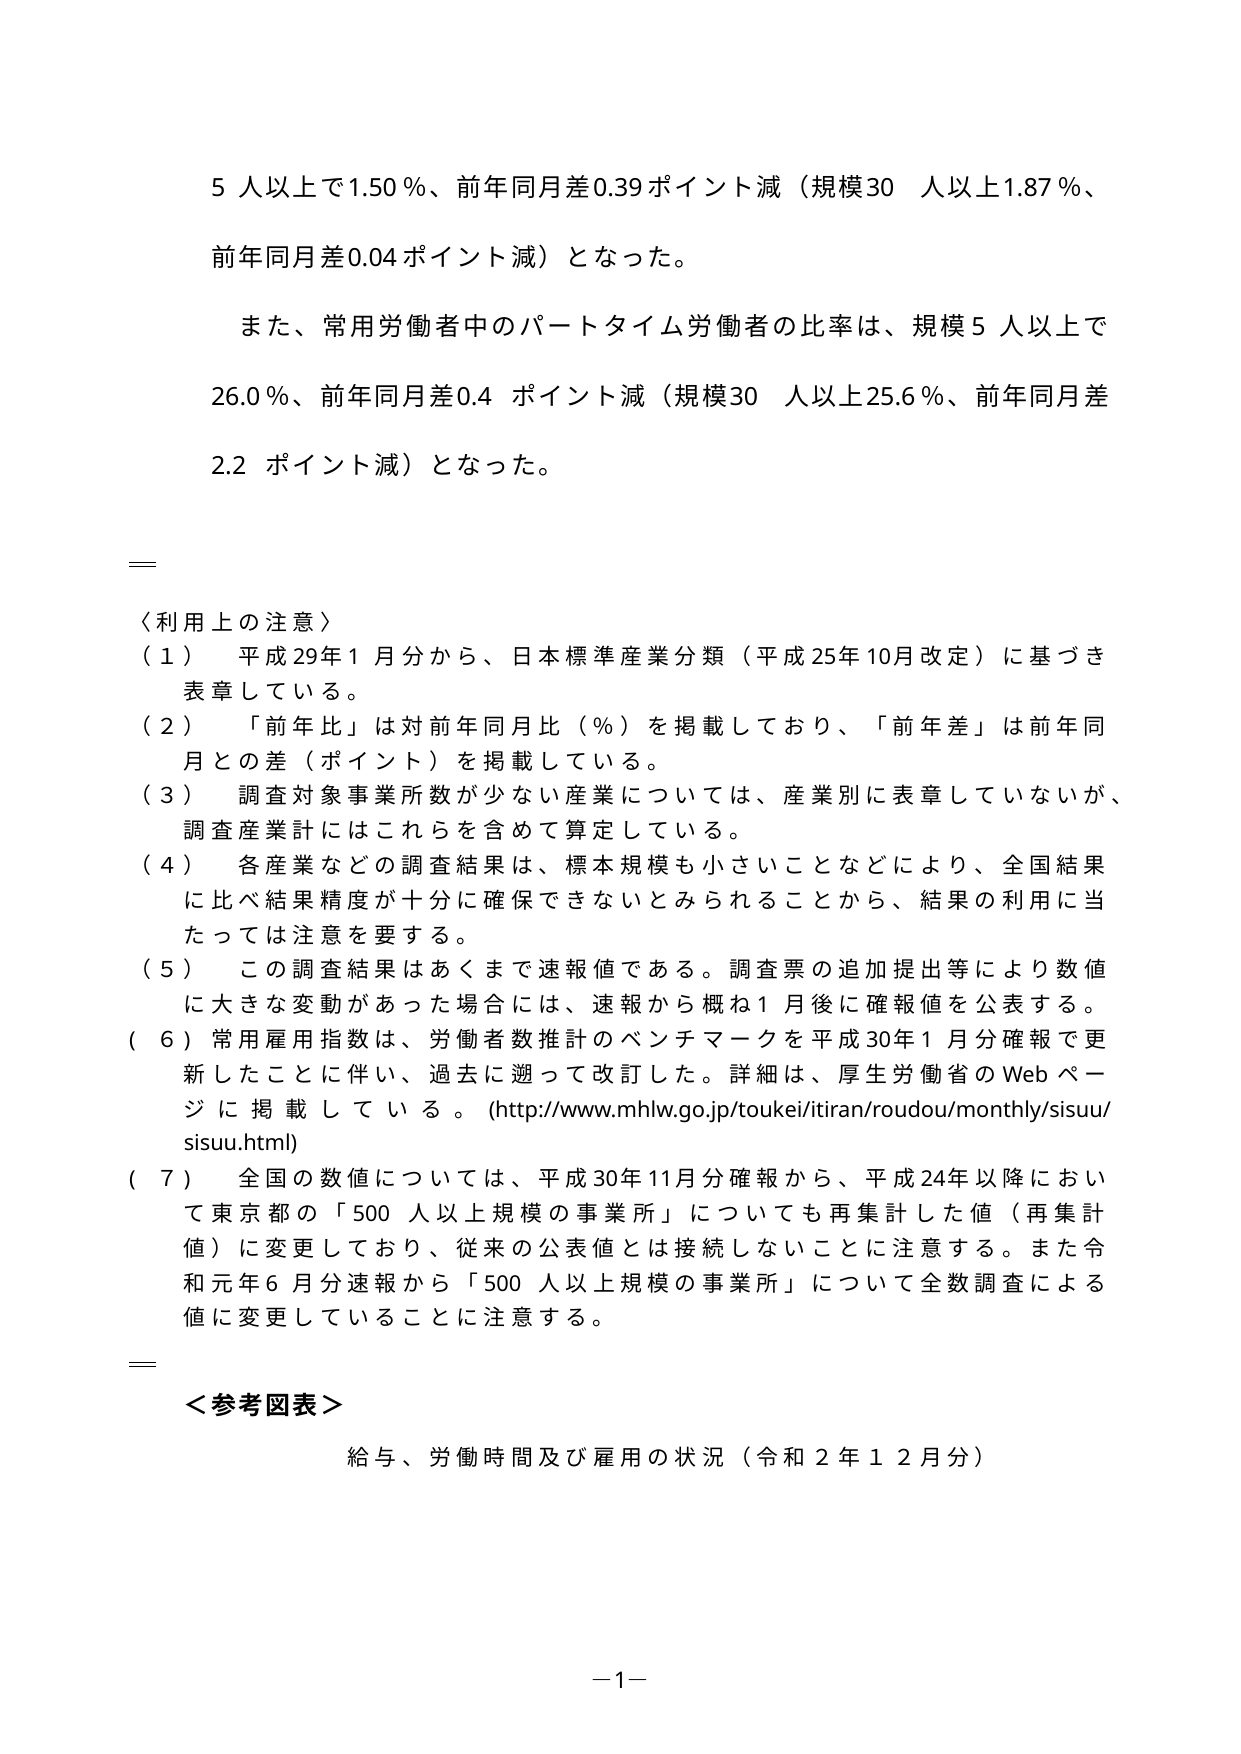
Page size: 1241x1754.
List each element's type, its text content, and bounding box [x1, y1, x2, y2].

text (６) 常用雇用指数は、労働者数推計のベンチマークを平成30年1月分確報で更新したことに伴い、過去に遡って改訂した。詳細は、厚生労働省のWebページに掲載している。(http://www.mhlw.go.jp/toukei/itiran/roudou/monthly/sisuu/sisuu.html) [129, 1021, 1111, 1160]
text （２） 「前年比」は対前年同月比（％）を掲載しており、「前年差」は前年同月との差（ポイント）を掲載している。 [129, 707, 1111, 777]
text 〈利用上の注意〉 [129, 603, 1111, 638]
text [184, 151, 1111, 290]
text （４） 各産業などの調査結果は、標本規模も小さいことなどにより、全国結果に比べ結果精度が十分に確保できないとみられることから、結果の利用に当たっては注意を要する。 [129, 847, 1111, 951]
text ＜参考図表＞ [129, 1368, 1111, 1438]
text また、常用労働者中のパートタイム労働者の比率は、規模5人以上で26.0％、前年同月差0.4ポイント減（規模30人以上25.6％、前年同月差2.2ポイント減）となった。 [184, 290, 1111, 499]
text （１） 平成29年1月分から、日本標準産業分類（平成25年10月改定）に基づき表章している。 [129, 638, 1111, 707]
text （３） 調査対象事業所数が少ない産業については、産業別に表章していないが、調査産業計にはこれらを含めて算定している。 [129, 777, 1111, 847]
text 給与、労働時間及び雇用の状況（令和２年１２月分） [129, 1438, 1111, 1473]
text （５） この調査結果はあくまで速報値である。調査票の追加提出等により数値に大きな変動があった場合には、速報から概ね1月後に確報値を公表する。 [129, 951, 1111, 1021]
text (７) 全国の数値については、平成30年11月分確報から、平成24年以降において東京都の「500人以上規模の事業所」についても再集計した値（再集計値）に変更しており、従来の公表値とは接続しないことに注意する。また令和元年6月分速報から「500人以上規模の事業所」について全数調査による値に変更していることに注意する。 [129, 1160, 1111, 1334]
